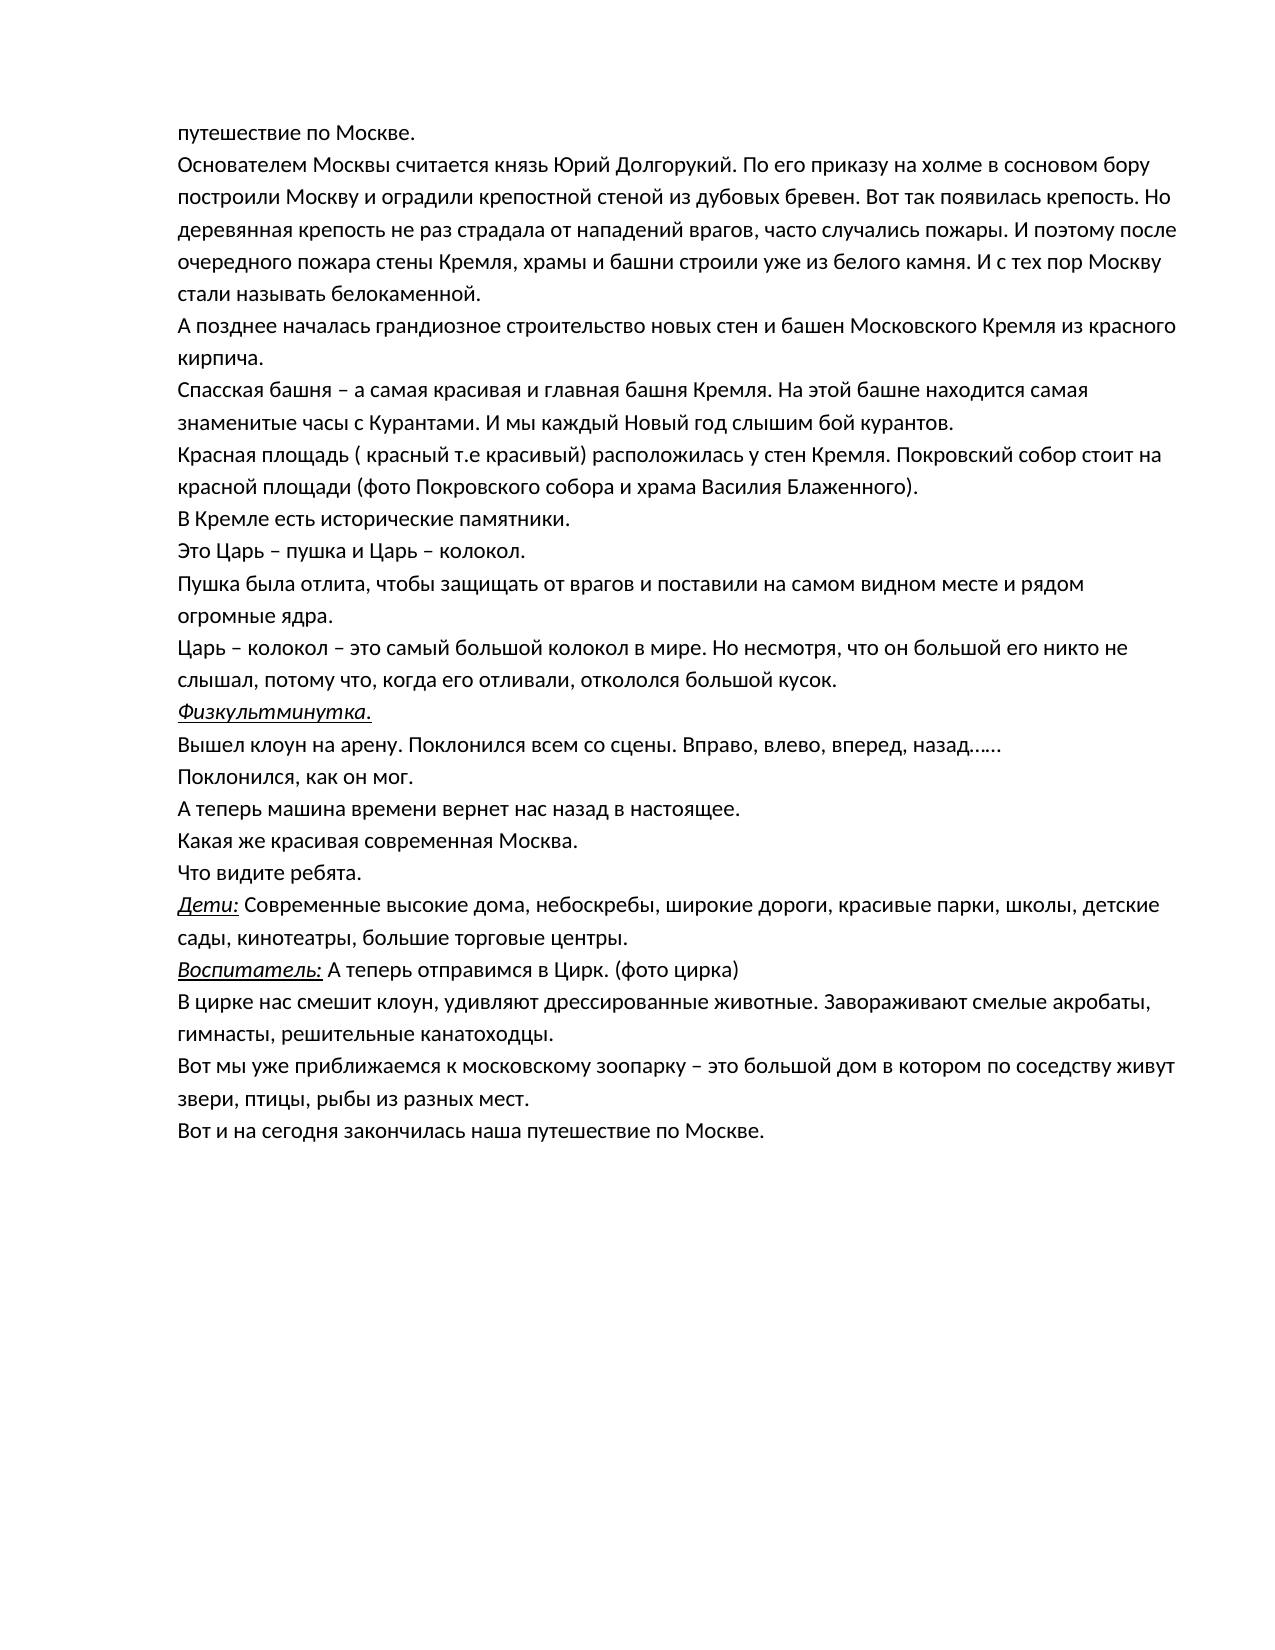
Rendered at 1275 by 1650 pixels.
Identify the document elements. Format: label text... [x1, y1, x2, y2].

text Царь – колокол – это самый большой колокол в мире. Но несмотря, что он большой его никто не слышал, потому что, когда его отливали, откололся большой кусок. [177, 633, 1186, 693]
text Дети: Современные высокие дома, небоскребы, широкие дороги, красивые парки, школы, детские сады, кинотеатры, большие торговые центры. [177, 891, 1186, 951]
text Основателем Москвы считается князь Юрий Долгорукий. По его приказу на холме в сосновом бору построили Москву и оградили крепостной стеной из дубовых бревен. Вот так появилась крепость. Но деревянная крепость не раз страдала от нападений врагов, часто случались пожары. И поэтому после очередного пожара стены Кремля, храмы и башни строили уже из белого камня. И с тех пор Москву стали называть белокаменной. [177, 150, 1186, 307]
text Физкультминутка. [177, 697, 1186, 726]
text Что видите ребята. [177, 858, 1186, 886]
text Пушка была отлита, чтобы защищать от врагов и поставили на самом видном месте и рядом огромные ядра. [177, 569, 1186, 629]
text Вот мы уже приближаемся к московскому зоопарку – это большой дом в котором по соседству живут звери, птицы, рыбы из разных мест. [177, 1052, 1186, 1112]
text Какая же красивая современная Москва. [177, 826, 1186, 854]
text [177, 118, 1186, 146]
text Это Царь – пушка и Царь – колокол. [177, 537, 1186, 564]
text Вышел клоун на арену. Поклонился всем со сцены. Вправо, влево, вперед, назад…… [177, 730, 1186, 758]
text В Кремле есть исторические памятники. [177, 504, 1186, 532]
text А позднее началась грандиозное строительство новых стен и башен Московского Кремля из красного кирпича. [177, 311, 1186, 371]
text Поклонился, как он мог. [177, 762, 1186, 790]
text А теперь машина времени вернет нас назад в настоящее. [177, 794, 1186, 822]
text В цирке нас смешит клоун, удивляют дрессированные животные. Завораживают смелые акробаты, гимнасты, решительные канатоходцы. [177, 987, 1186, 1047]
text Вот и на сегодня закончилась наша путешествие по Москве. [177, 1116, 1186, 1144]
text Спасская башня – а самая красивая и главная башня Кремля. На этой башне находится самая знаменитые часы с Курантами. И мы каждый Новый год слышим бой курантов. [177, 376, 1186, 436]
text Воспитатель: А теперь отправимся в Цирк. (фото цирка) [177, 955, 1186, 983]
text Красная площадь ( красный т.е красивый) расположилась у стен Кремля. Покровский собор стоит на красной площади (фото Покровского собора и храма Василия Блаженного). [177, 440, 1186, 500]
